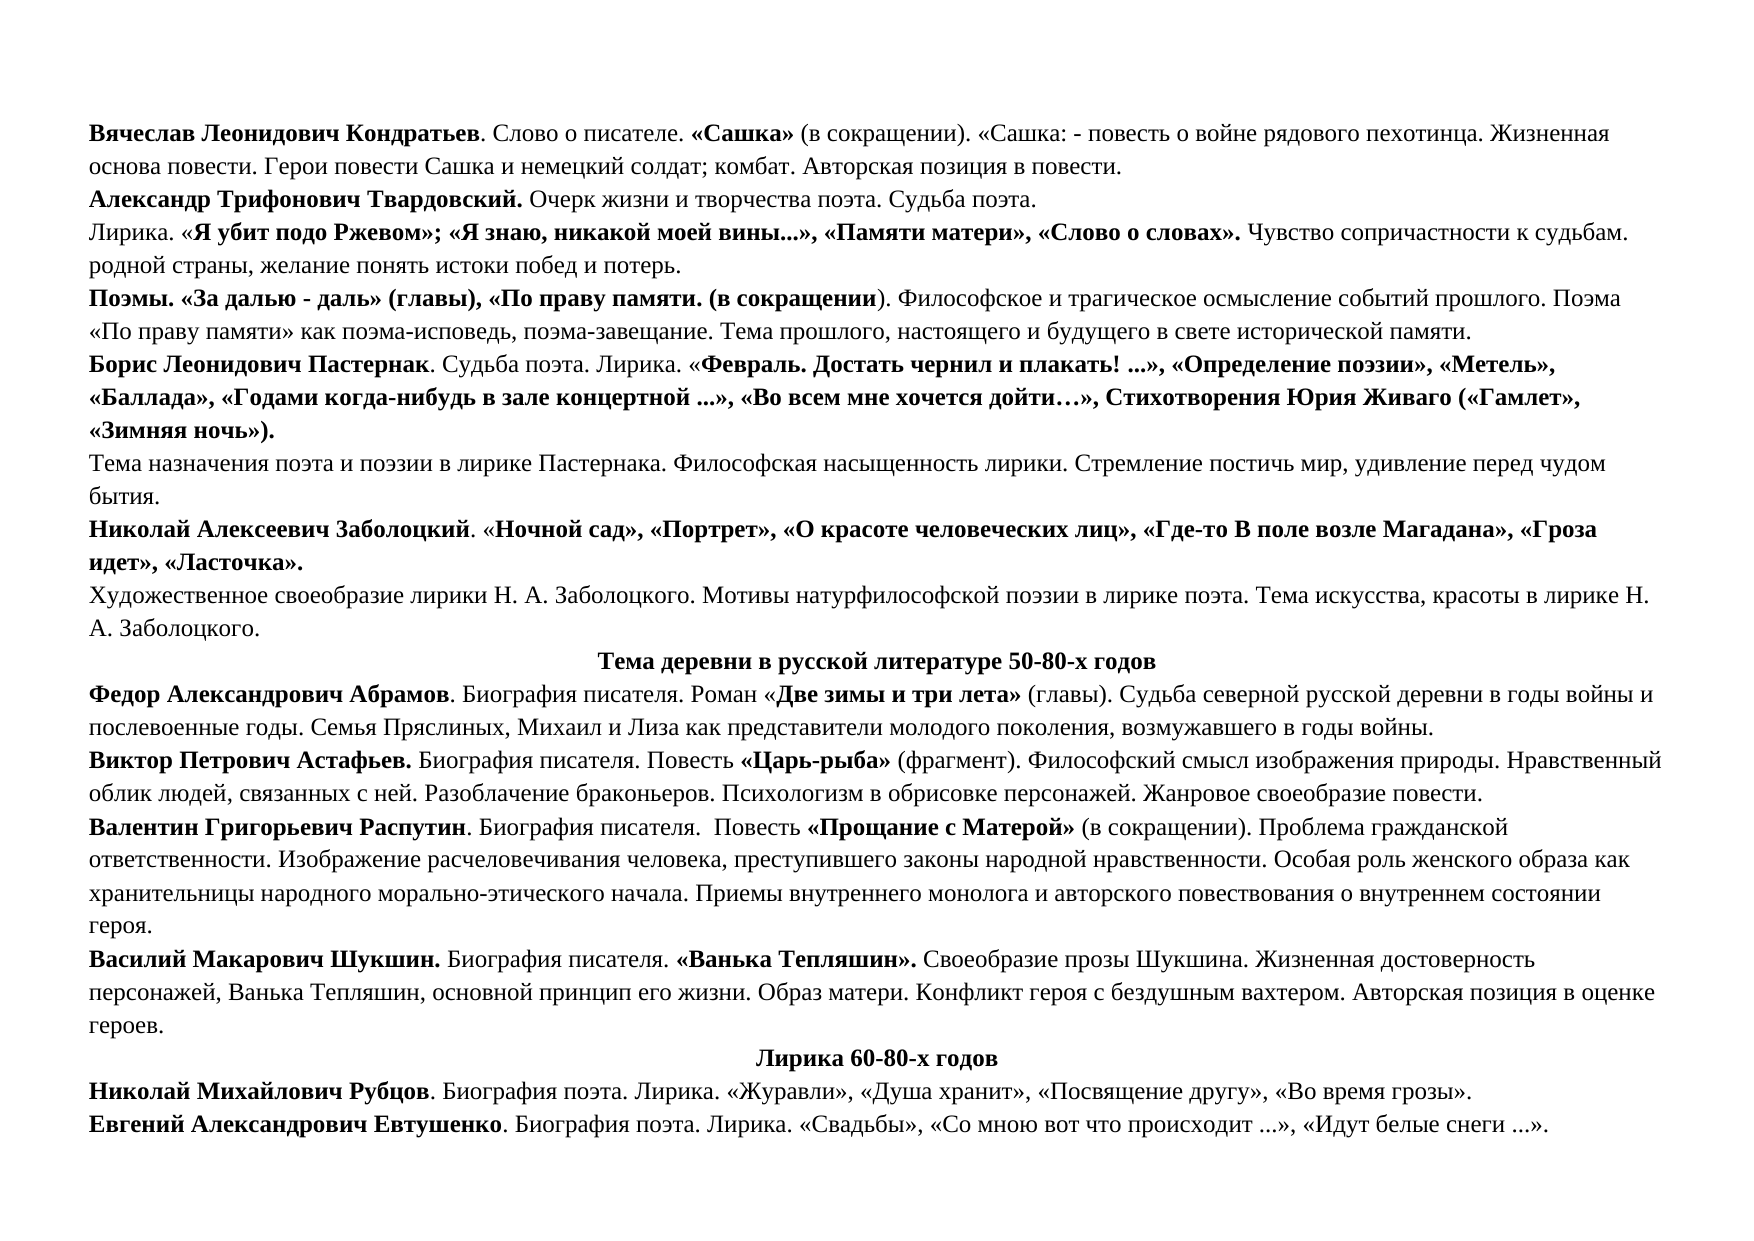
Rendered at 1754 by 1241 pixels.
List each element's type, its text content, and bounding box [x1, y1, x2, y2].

text Евгений Александрович Евтушенко. Биография поэта. Лирика. «Свадьбы», «Со мною вот что происходит ...», «Идут белые снеги ...». [89, 1109, 1665, 1137]
text Александр Трифонович Твардовский. Очерк жизни и творчества поэта. Судьба поэта. [89, 184, 1665, 213]
text Художественное своеобразие лирики Н. А. Заболоцкого. Мотивы натурфилософской поэзии в лирике поэта. Тема искусства, красоты в лирике Н. А. Заболоцкого. [89, 580, 1665, 642]
text Виктор Петрович Астафьев. Биография писателя. Повесть «Царь-рыба» (фрагмент). Философский смысл изображения природы. Нравственный облик людей, связанных с ней. Разоблачение браконьеров. Психологизм в обрисовке персонажей. Жанровое своеобразие повести. [89, 746, 1665, 807]
text Валентин Григорьевич Распутин. Биография писателя. Повесть «Прощание с Матерой» (в сокращении). Проблема гражданской ответственности. Изображение расчеловечивания человека, преступившего законы народной нравственности. Особая роль женского образа как хранительницы народного морально-этического начала. Приемы внутреннего монолога и авторского повествования о внутреннем состоянии героя. [89, 812, 1665, 939]
text Тема деревни в русской литературе 50-80-х годов [89, 646, 1665, 675]
text Николай Алексеевич 3аболоцкий. «Ночной сад», «Портрет», «О красоте человеческих лиц», «Где-то В поле возле Магадана», «Гроза идет», «Ласточка». [89, 514, 1665, 576]
text Борис Леонидович Пастернак. Судьба поэта. Лирика. «Февраль. Достать чернил и плакать! ...», «Определение поэзии», «Метель», «Баллада», «Годами когда-нибудь в зале концертной ...», «Во всем мне хочется дойти…», Стихотворения Юрия Живаго («Гамлет», «Зимняя ночь»). [89, 349, 1665, 444]
text Николай Михайлович Рубцов. Биография поэта. Лирика. «Журавли», «Душа хранит», «Посвящение другу», «Во время грозы». [89, 1076, 1665, 1104]
text Василий Макарович Шукшин. Биография писателя. «Ванька Тепляшин». Своеобразие прозы Шукшина. Жизненная достоверность персонажей, Ванька Тепляшин, основной принцип его жизни. Образ матери. Конфликт героя с бездушным вахтером. Авторская позиция в оценке героев. [89, 944, 1665, 1038]
text Тема назначения поэта и поэзии в лирике Пастернака. Философская насыщенность лирики. Стремление постичь мир, удивление перед чудом бытия. [89, 448, 1665, 510]
text Вячеслав Леонидович Кондратьев. Слово о писателе. «Сашка» (в сокращении). «Сашка: - повесть о войне рядового пехотинца. Жизненная основа повести. Герои повести Сашка и немецкий солдат; комбат. Авторская позиция в повести. [89, 118, 1665, 180]
text Поэмы. «За далью - даль» (главы), «По праву памяти. (в сокращении). Философское и трагическое осмысление событий прошлого. Поэма «По праву памяти» как поэма-исповедь, поэма-завещание. Тема прошлого, настоящего и будущего в свете исторической памяти. [89, 283, 1665, 345]
text Лирика 60-80-х годов [89, 1043, 1665, 1071]
text Федор Александрович Абрамов. Биография писателя. Роман «Две зимы и три лета» (главы). Судьба северной русской деревни в годы войны и послевоенные годы. Семья Пряслиных, Михаил и Лиза как представители молодого поколения, возмужавшего в годы войны. [89, 679, 1665, 741]
text Лирика. «Я убит подо Ржевом»; «Я знаю, никакой моей вины...», «Памяти матери», «Слово о словах». Чувство сопричастности к судьбам. родной страны, желание понять истоки побед и потерь. [89, 217, 1665, 279]
